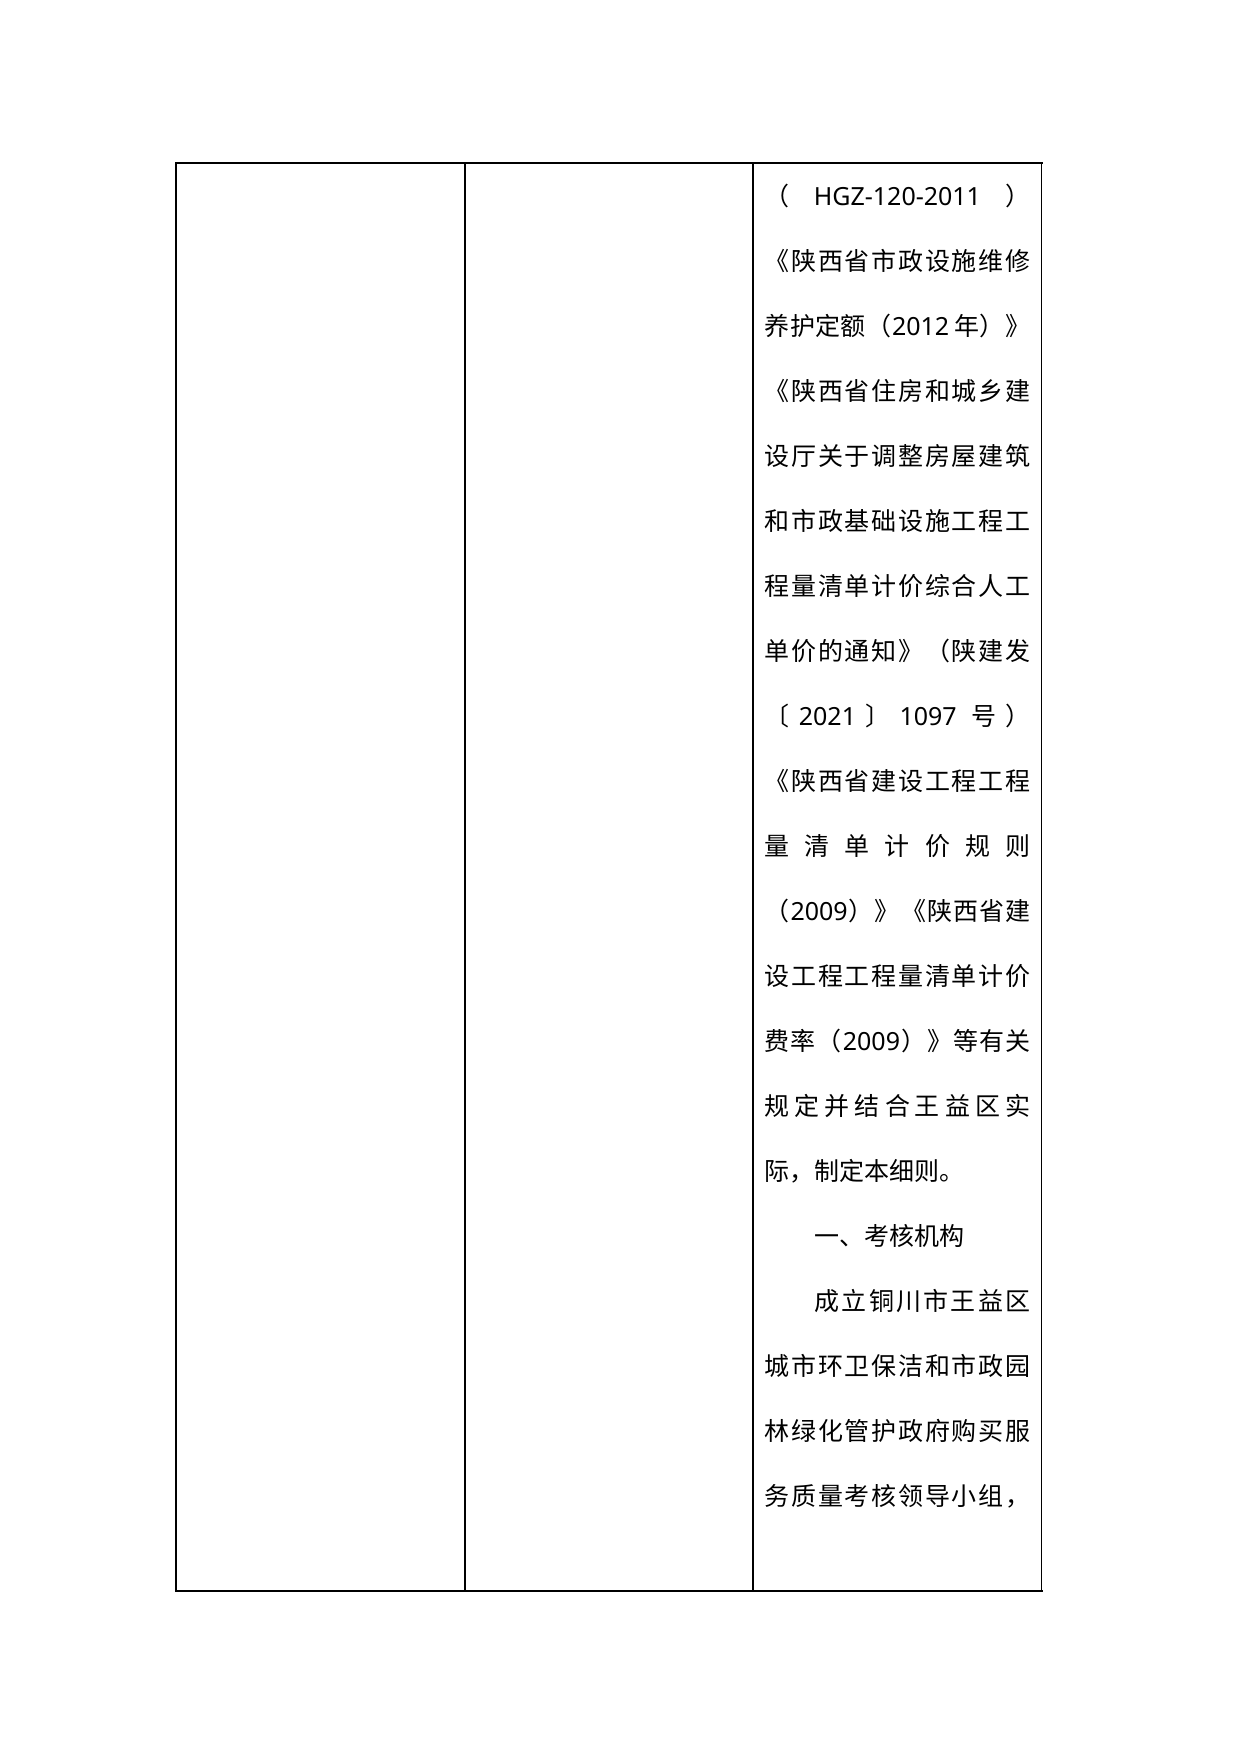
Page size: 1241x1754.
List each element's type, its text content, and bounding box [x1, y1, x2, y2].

table_cell 7 [177, 164, 464, 1590]
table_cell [754, 164, 1041, 1590]
table_cell [466, 164, 752, 1590]
